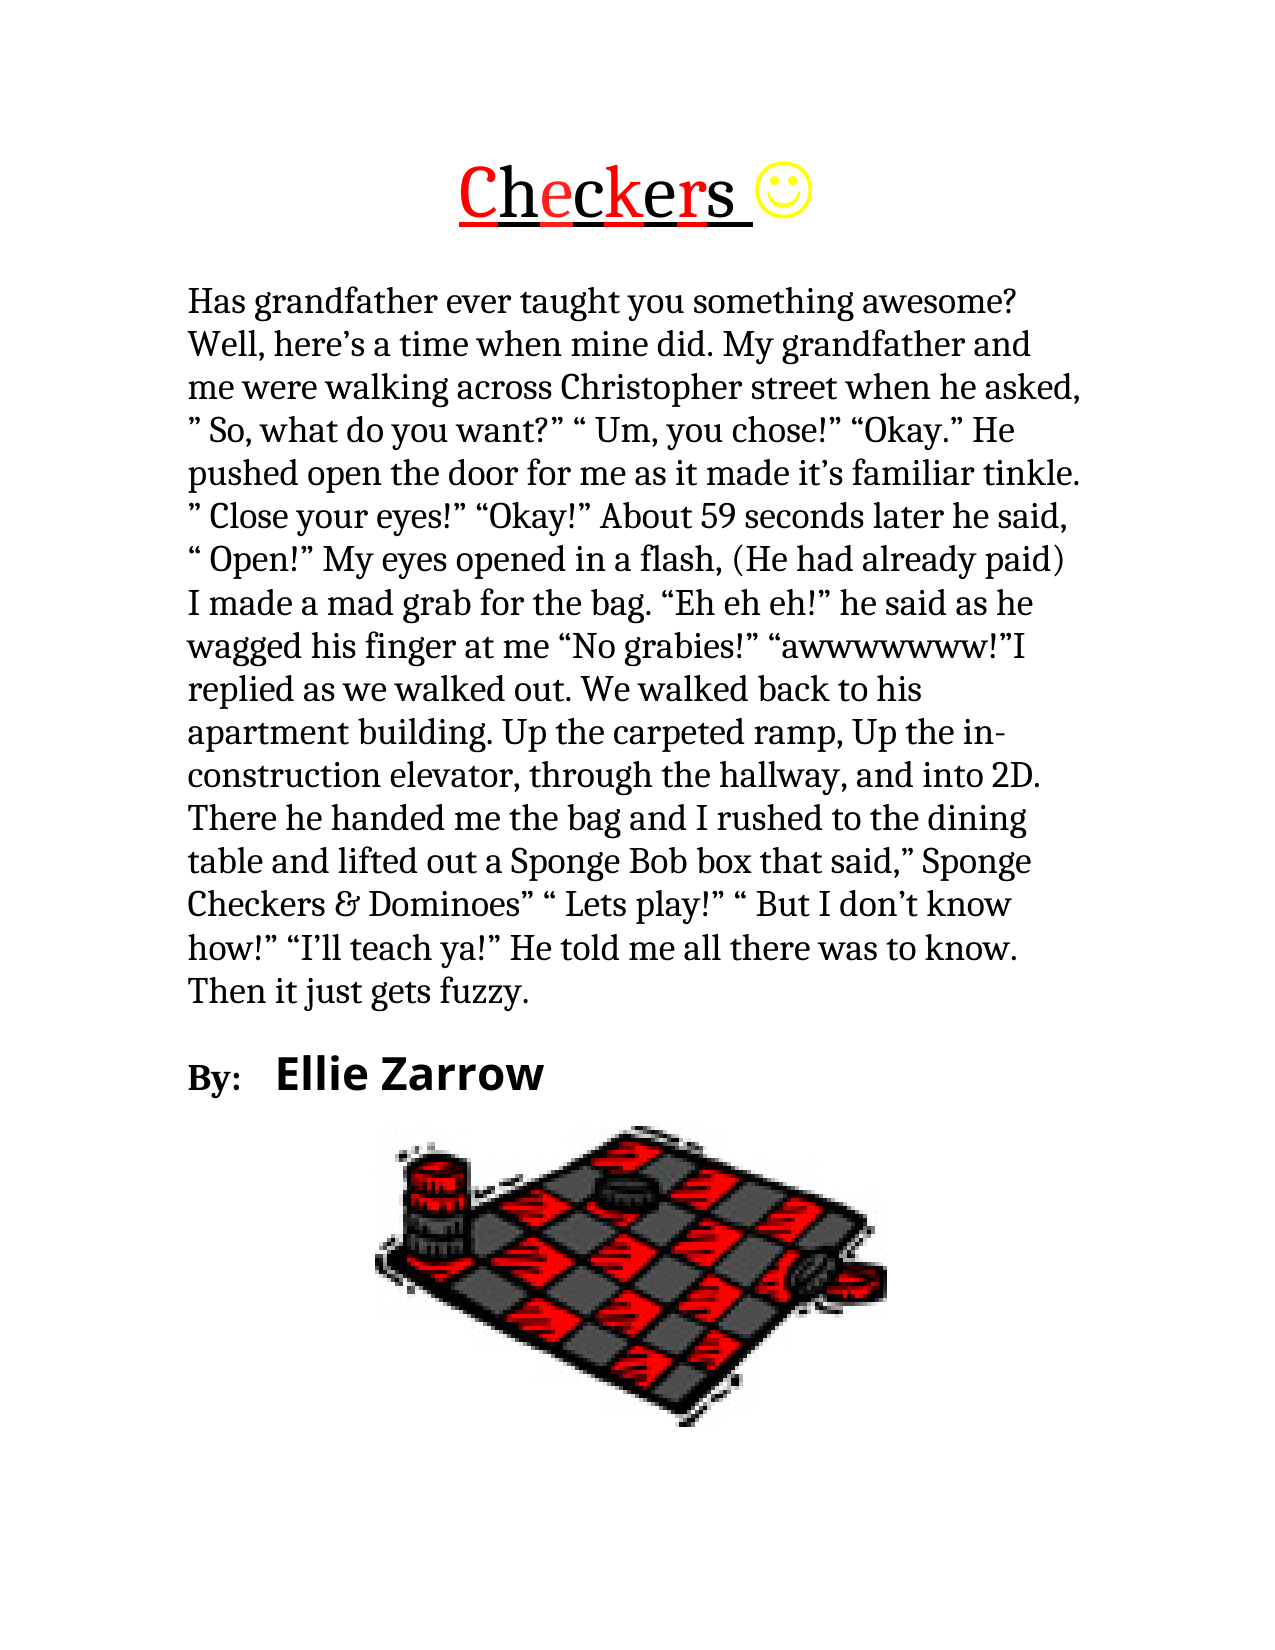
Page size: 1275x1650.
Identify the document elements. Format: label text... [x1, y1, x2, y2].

picture [375, 1126, 887, 1427]
text Has grandfather ever taught you something awesome? Well, here’s a time when mine did. My grandfather and me were walking across Christopher street when he asked, ” So, what do you want?” “ Um, you chose!” “Okay.” He pushed open the door for me as it made it’s familiar tinkle. ” Close your eyes!” “Okay!” About 59 seconds later he said, “ Open!” My eyes opened in a flash, (He had already paid) I made a mad grab for the bag. “Eh eh eh!” he said as he wagged his finger at me “No grabies!” “awwwwwww!”I replied as we walked out. We walked back to his apartment building. Up the carpeted ramp, Up the in-construction elevator, through the hallway, and into 2D. There he handed me the bag and I rushed to the dining table and lifted out a Sponge Bob box that said,” Sponge Checkers & Dominoes” “ Lets play!” “ But I don’t know how!” “I’ll teach ya!” He told me all there was to know. Then it just gets fuzzy. [187, 279, 1087, 1012]
text Checkers [187, 150, 1087, 236]
text By: Ellie Zarrow [187, 1041, 1087, 1104]
